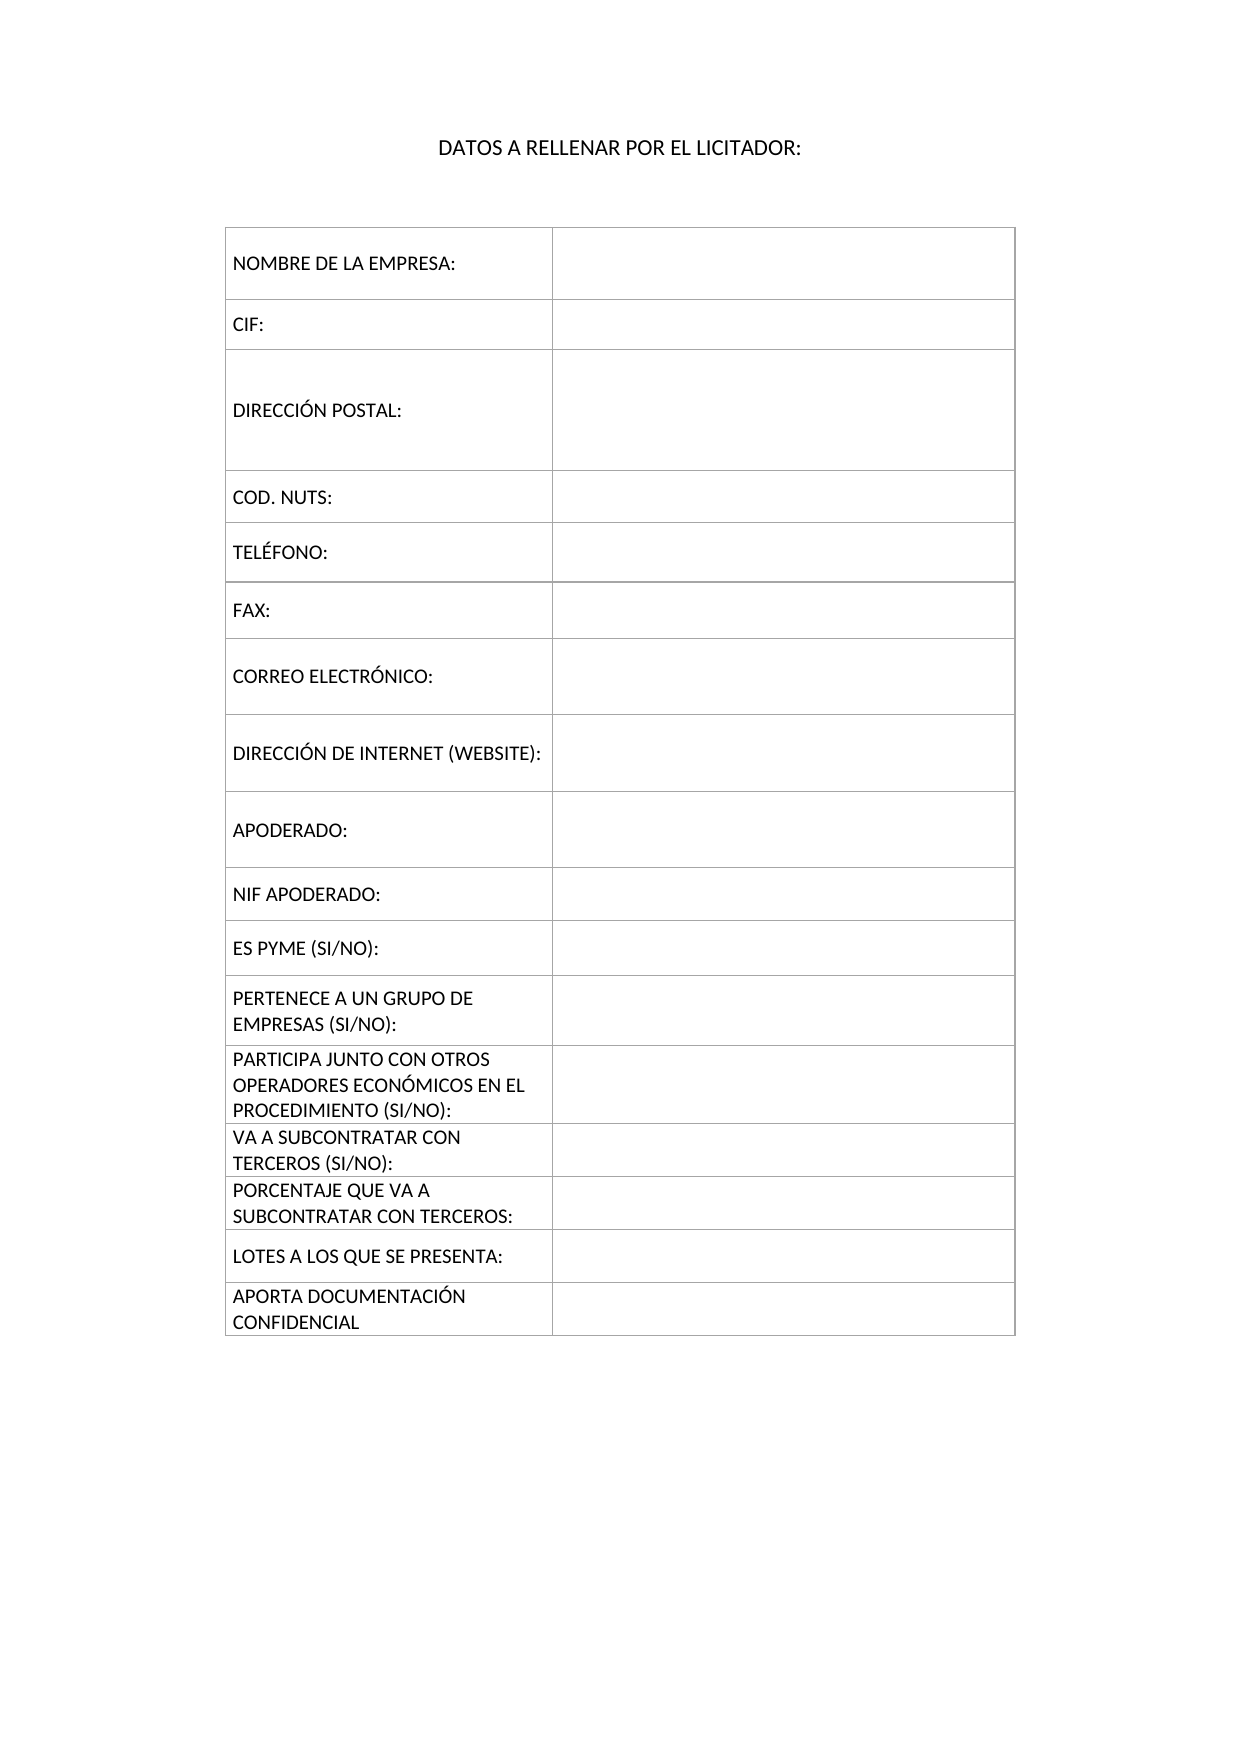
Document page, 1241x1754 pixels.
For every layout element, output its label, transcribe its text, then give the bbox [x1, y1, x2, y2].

table_cell ES PYME (SI/NO): [226, 921, 552, 975]
table_cell [553, 715, 1014, 791]
table_cell [553, 350, 1014, 470]
text DATOS A RELLENAR POR EL LICITADOR: [177, 133, 1063, 161]
table_cell CIF: [226, 300, 552, 348]
table_header [553, 228, 1014, 298]
table_cell [553, 1283, 1014, 1335]
table_cell [553, 639, 1014, 714]
table_cell [553, 471, 1014, 522]
table_cell [553, 868, 1014, 920]
table_cell VA A SUBCONTRATAR CON TERCEROS (SI/NO): [226, 1124, 552, 1176]
table_cell [553, 523, 1014, 581]
table_cell [553, 300, 1014, 348]
table_cell LOTES A LOS QUE SE PRESENTA: [226, 1230, 552, 1282]
table_cell APODERADO: [226, 792, 552, 867]
table_header NOMBRE DE LA EMPRESA: [226, 228, 552, 298]
table_cell [553, 1230, 1014, 1282]
table_cell APORTA DOCUMENTACIÓN CONFIDENCIAL [226, 1283, 552, 1335]
table_cell NIF APODERADO: [226, 868, 552, 920]
table_cell [553, 583, 1014, 638]
table_cell [553, 1177, 1014, 1229]
table_cell [553, 792, 1014, 867]
table_cell TELÉFONO: [226, 523, 552, 581]
table_cell FAX: [226, 583, 552, 638]
table_cell [553, 976, 1014, 1045]
table_cell DIRECCIÓN POSTAL: [226, 350, 552, 470]
table_cell [553, 1046, 1014, 1123]
table_cell [553, 921, 1014, 975]
table_cell PORCENTAJE QUE VA A SUBCONTRATAR CON TERCEROS: [226, 1177, 552, 1229]
table_cell PERTENECE A UN GRUPO DE EMPRESAS (SI/NO): [226, 976, 552, 1045]
table_cell COD. NUTS: [226, 471, 552, 522]
table_cell [553, 1124, 1014, 1176]
table_cell PARTICIPA JUNTO CON OTROS OPERADORES ECONÓMICOS EN EL PROCEDIMIENTO (SI/NO): [226, 1046, 552, 1123]
table_cell DIRECCIÓN DE INTERNET (WEBSITE): [226, 715, 552, 791]
table_cell CORREO ELECTRÓNICO: [226, 639, 552, 714]
